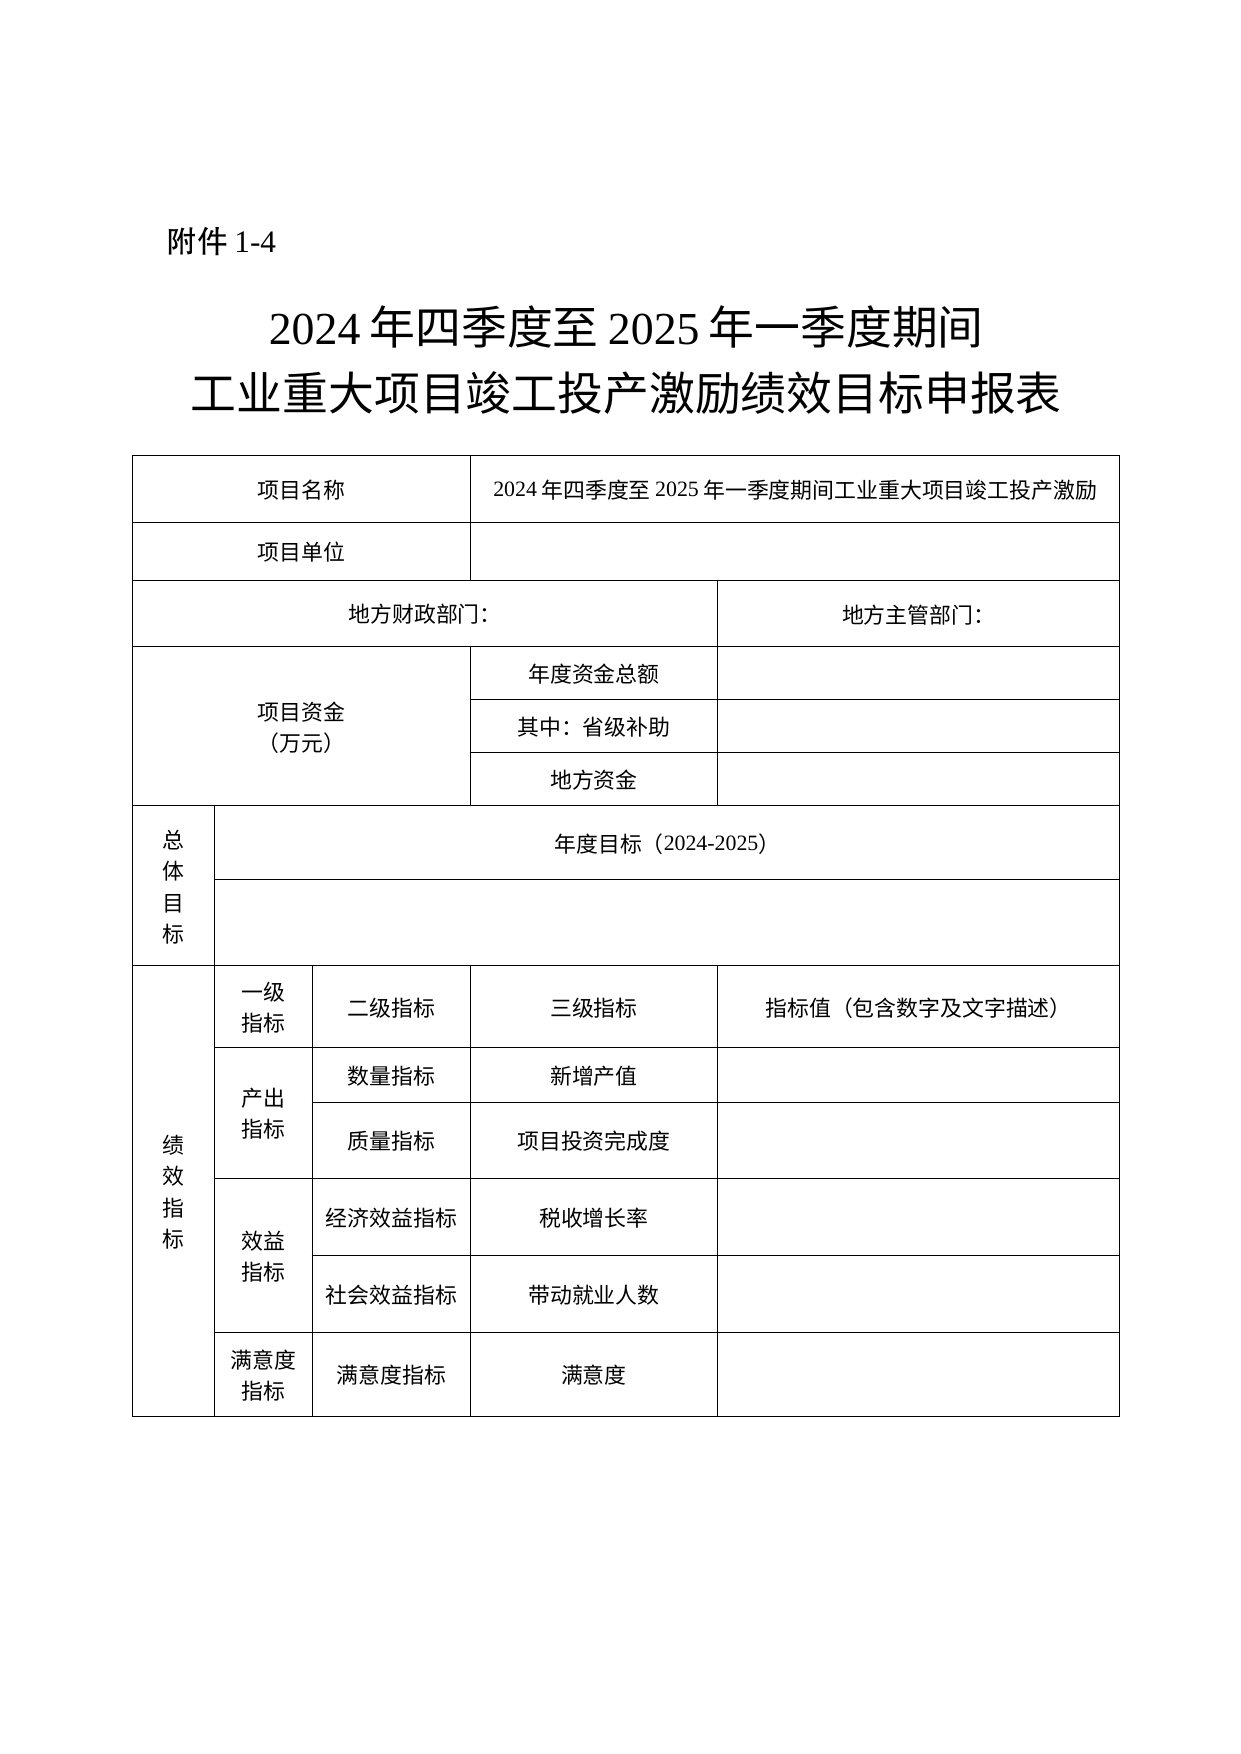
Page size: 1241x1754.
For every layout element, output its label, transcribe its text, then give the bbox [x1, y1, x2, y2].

text 附件1-4 [165, 224, 1087, 260]
table_cell 带动就业人数 [471, 1256, 717, 1332]
table_cell 三级指标 [471, 966, 717, 1047]
table_cell [471, 523, 1119, 580]
table_cell 满意度指标 [313, 1333, 470, 1416]
table_cell 项目资金 （万元） [133, 647, 470, 805]
text 工业重大项目竣工投产激励绩效目标申报表 [165, 357, 1087, 424]
table_cell 质量指标 [313, 1103, 470, 1178]
table_cell 产出 指标 [215, 1048, 312, 1178]
table_cell 地方主管部门： [718, 581, 1119, 646]
table_cell 项目投资完成度 [471, 1103, 717, 1178]
table_cell 新增产值 [471, 1048, 717, 1102]
table_cell [718, 1256, 1119, 1332]
table_cell 一级 指标 [215, 966, 312, 1047]
table_cell [718, 1103, 1119, 1178]
table_cell 其中：省级补助 [471, 700, 717, 752]
text 2024年四季度至2025年一季度期间 [165, 291, 1087, 357]
table_cell 指标值（包含数字及文字描述） [718, 966, 1119, 1047]
table_cell 地方资金 [471, 753, 717, 805]
table_cell 经济效益指标 [313, 1179, 470, 1255]
table_cell [718, 1179, 1119, 1255]
table_cell 年度目标（2024-2025） [215, 806, 1119, 878]
table_cell 满意度指标 [215, 1333, 312, 1416]
table_cell [718, 753, 1119, 805]
table_cell 总 体 目 标 [133, 806, 214, 965]
table_cell 地方财政部门： [133, 581, 717, 646]
table_cell [718, 700, 1119, 752]
table_cell 绩 效 指 标 [133, 966, 214, 1416]
table_cell [718, 647, 1119, 699]
table_cell 效益 指标 [215, 1179, 312, 1332]
table_cell 满意度 [471, 1333, 717, 1416]
table_cell 社会效益指标 [313, 1256, 470, 1332]
table_cell [718, 1048, 1119, 1102]
table_header 项目名称 [133, 456, 470, 522]
table_cell 项目单位 [133, 523, 470, 580]
table_cell 二级指标 [313, 966, 470, 1047]
table_cell 税收增长率 [471, 1179, 717, 1255]
table_cell 年度资金总额 [471, 647, 717, 699]
table_header 2024年四季度至2025年一季度期间工业重大项目竣工投产激励 [471, 456, 1119, 522]
table_cell 数量指标 [313, 1048, 470, 1102]
table_cell [718, 1333, 1119, 1416]
table_cell [215, 880, 1119, 965]
